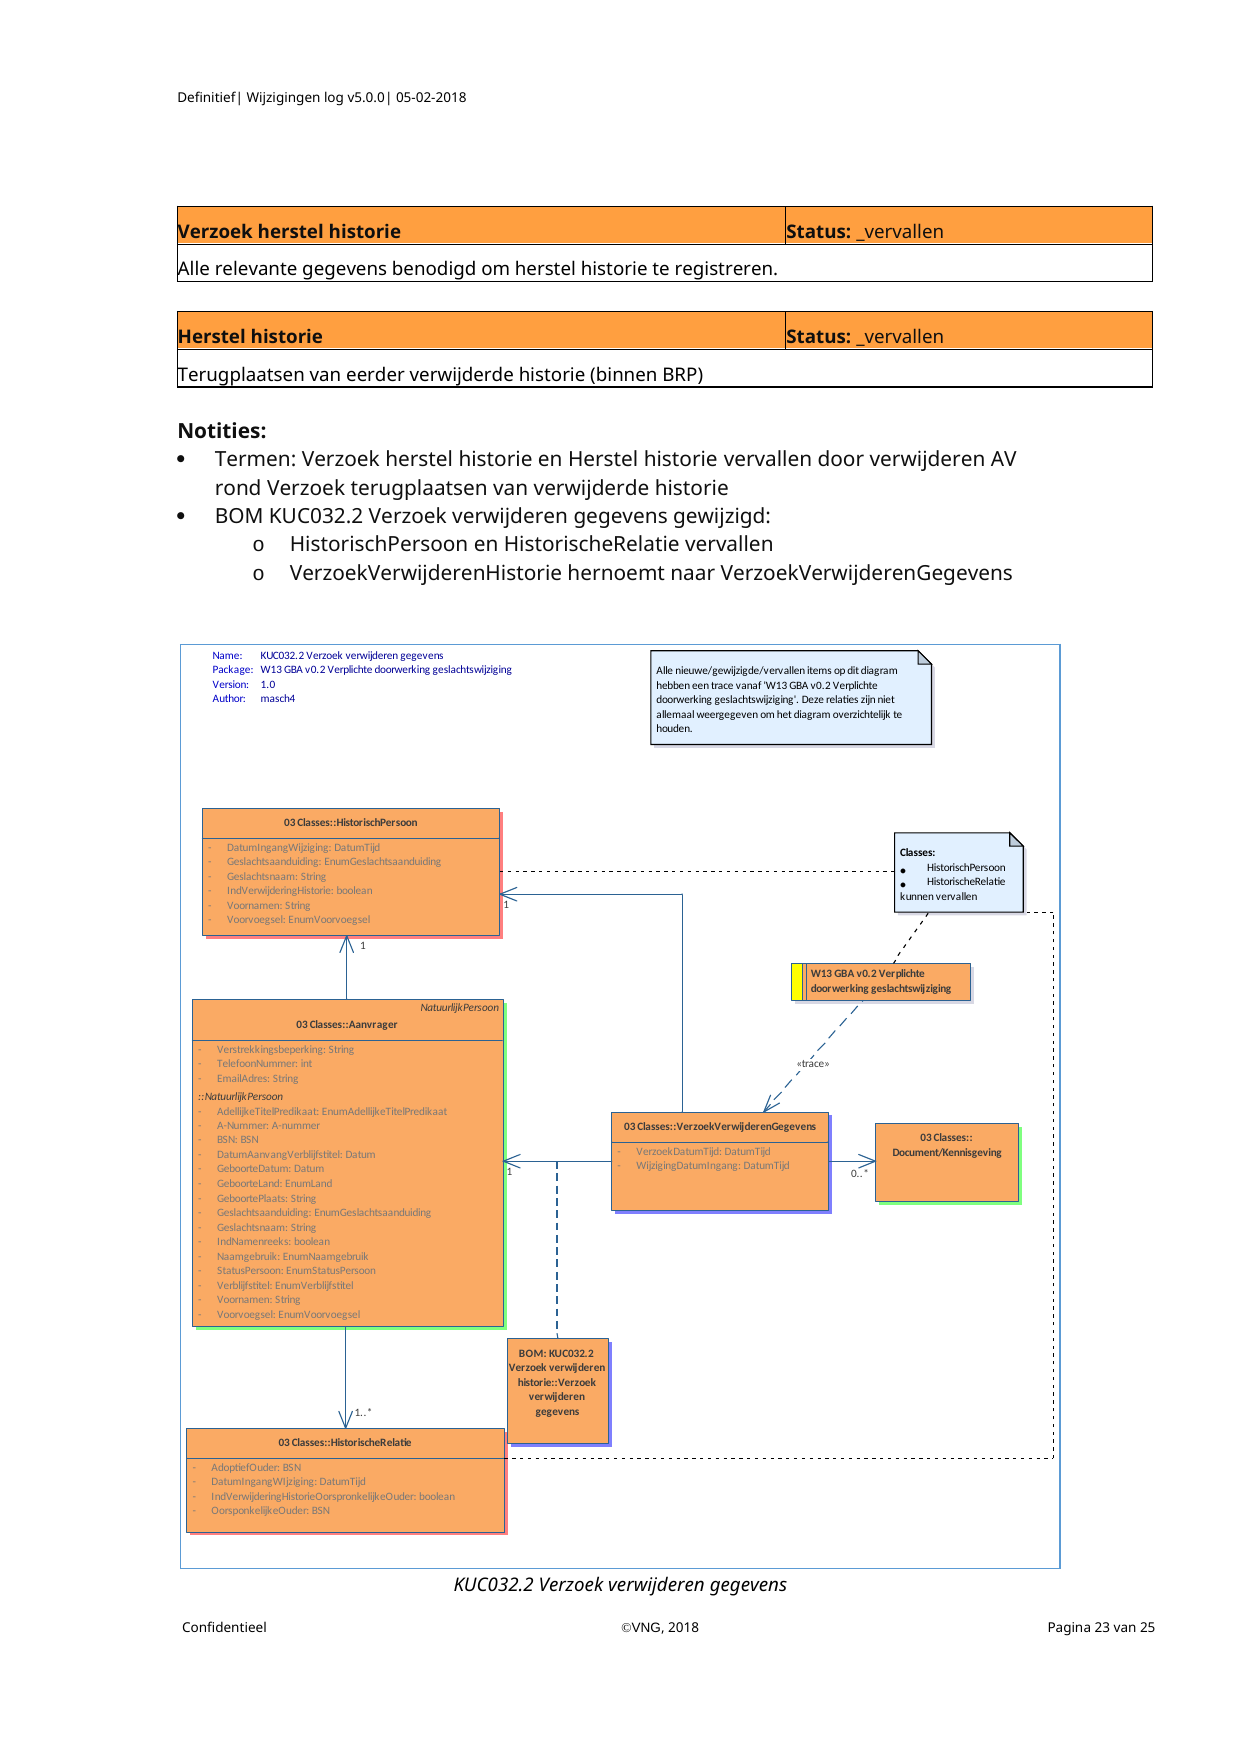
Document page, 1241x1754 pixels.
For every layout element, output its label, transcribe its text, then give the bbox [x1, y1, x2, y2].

text Notities: [177, 416, 1063, 444]
list VerzoekVerwijderenHistorie hernoemt naar VerzoekVerwijderenGegevens [252, 558, 1063, 587]
table_cell Terugplaatsen van eerder verwijderde historie (binnen BRP) [178, 350, 1152, 386]
text KUC032.2 Verzoek verwijderen gegevens [177, 1571, 1063, 1597]
table_header Verzoek herstel historie [178, 207, 785, 243]
list HistorischPersoon en HistorischeRelatie vervallen [252, 529, 1063, 558]
table_header Status: _vervallen [786, 207, 1152, 243]
table_header Status: _vervallen [786, 312, 1152, 348]
table_cell Alle relevante gegevens benodigd om herstel historie te registreren. [178, 245, 1152, 281]
table_header Herstel historie [178, 312, 785, 348]
list BOM KUC032.2 Verzoek verwijderen gegevens gewijzigd: [177, 501, 1063, 529]
list Termen: Verzoek herstel historie en Herstel historie vervallen door verwijderen AV rond Verzoek terugplaatsen van verwijderde historie [177, 444, 1063, 501]
